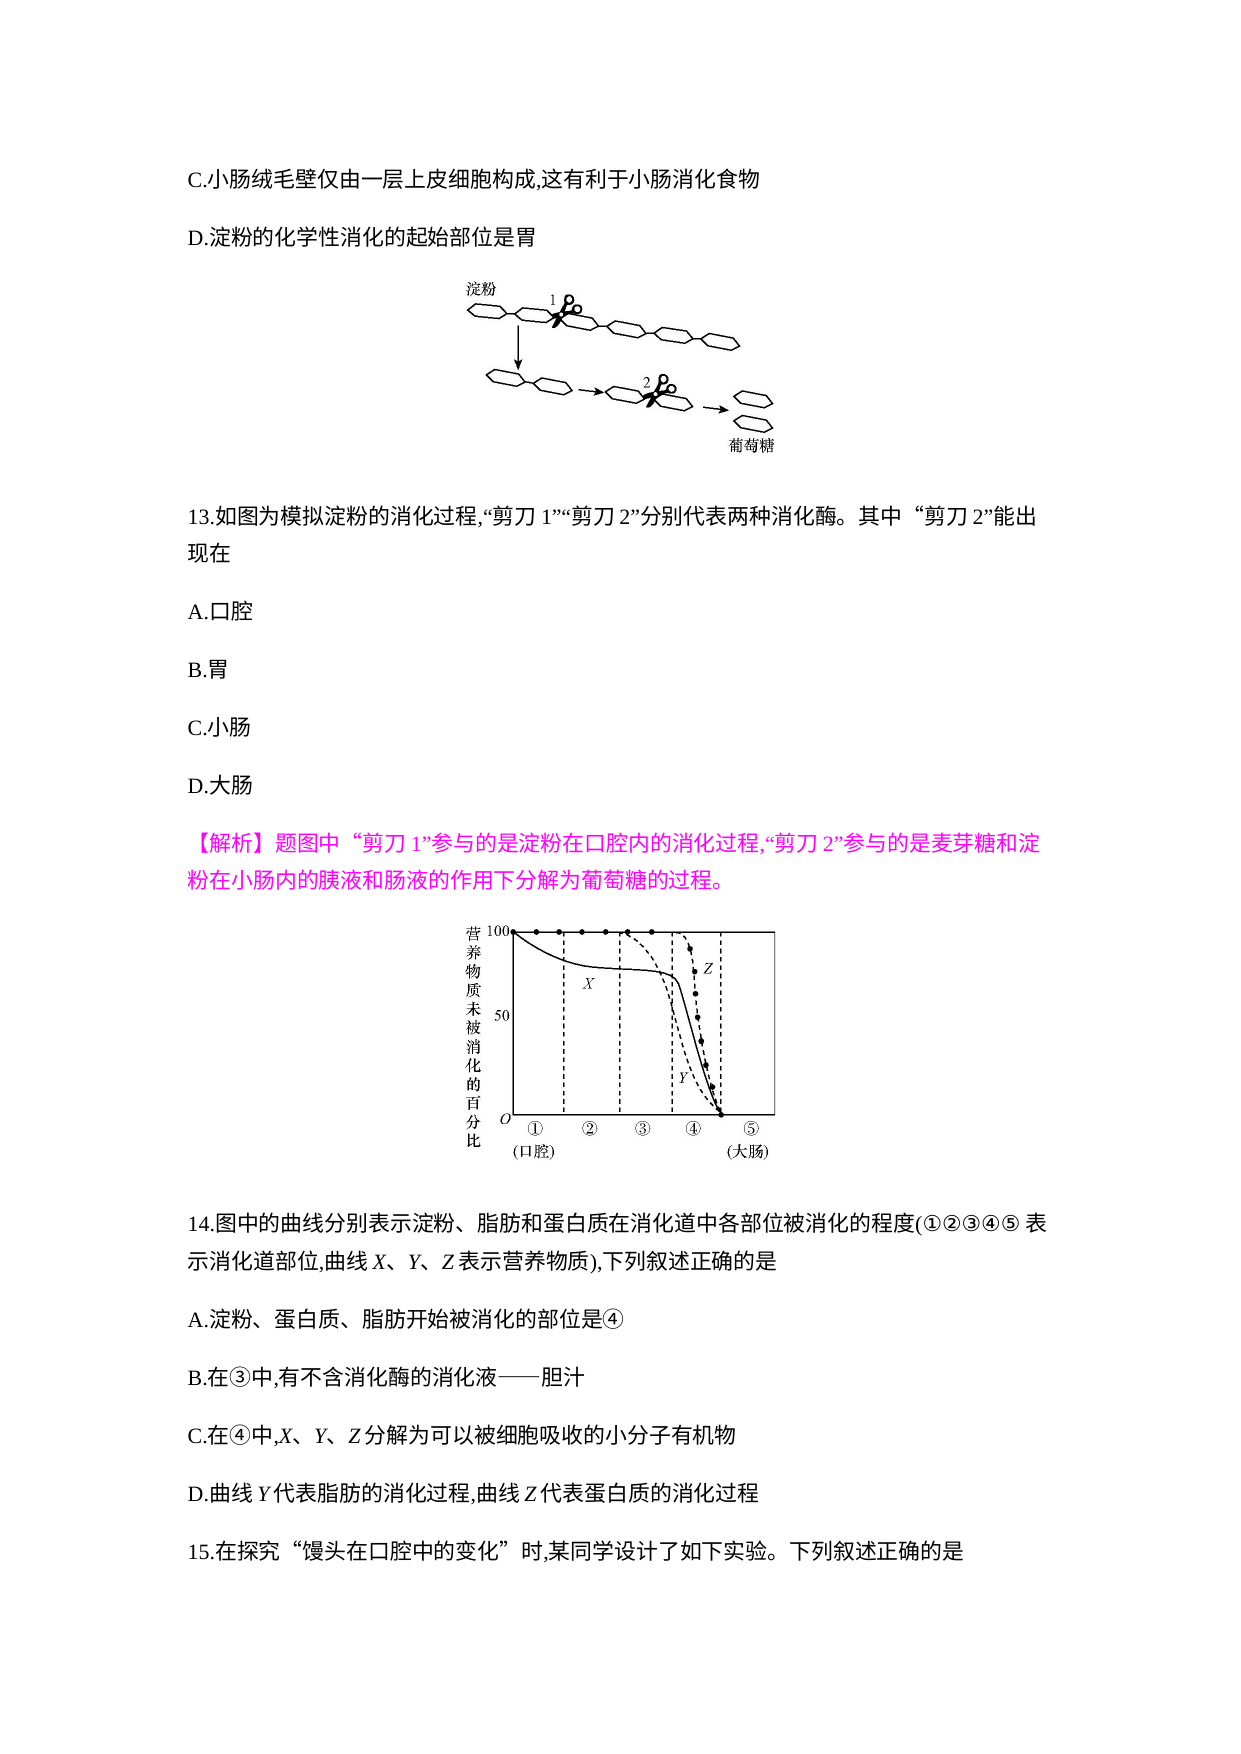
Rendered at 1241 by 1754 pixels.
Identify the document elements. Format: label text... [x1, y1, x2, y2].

text D.淀粉的化学性消化的起始部位是胃 [187, 220, 1053, 252]
picture [466, 278, 775, 455]
text 13.如图为模拟淀粉的消化过程,“剪刀1”“剪刀2”分别代表两种消化酶。其中“剪刀2”能出现在 [187, 498, 1053, 568]
text C.在④中,X、Y、Z分解为可以被细胞吸收的小分子有机物 [187, 1417, 1053, 1450]
text B.胃 [187, 652, 1053, 684]
text 【解析】题图中“剪刀1”参与的是淀粉在口腔内的消化过程,“剪刀2”参与的是麦芽糖和淀粉在小肠内的胰液和肠液的作用下分解为葡萄糖的过程。 [187, 826, 1053, 895]
text D.大肠 [187, 768, 1053, 800]
text 14.图中的曲线分别表示淀粉、脂肪和蛋白质在消化道中各部位被消化的程度(①②③④⑤表示消化道部位,曲线X、Y、Z表示营养物质),下列叙述正确的是 [187, 1206, 1053, 1276]
text A.口腔 [187, 593, 1053, 626]
text C.小肠绒毛壁仅由一层上皮细胞构成,这有利于小肠消化食物 [187, 162, 1053, 194]
picture [465, 921, 775, 1161]
text C.小肠 [187, 709, 1053, 742]
text B.在③中,有不含消化酶的消化液——胆汁 [187, 1359, 1053, 1392]
text D.曲线Y代表脂肪的消化过程,曲线Z代表蛋白质的消化过程 [187, 1476, 1053, 1508]
text A.淀粉、蛋白质、脂肪开始被消化的部位是④ [187, 1301, 1053, 1334]
text 15.在探究“馒头在口腔中的变化”时,某同学设计了如下实验。下列叙述正确的是 [187, 1533, 1053, 1566]
